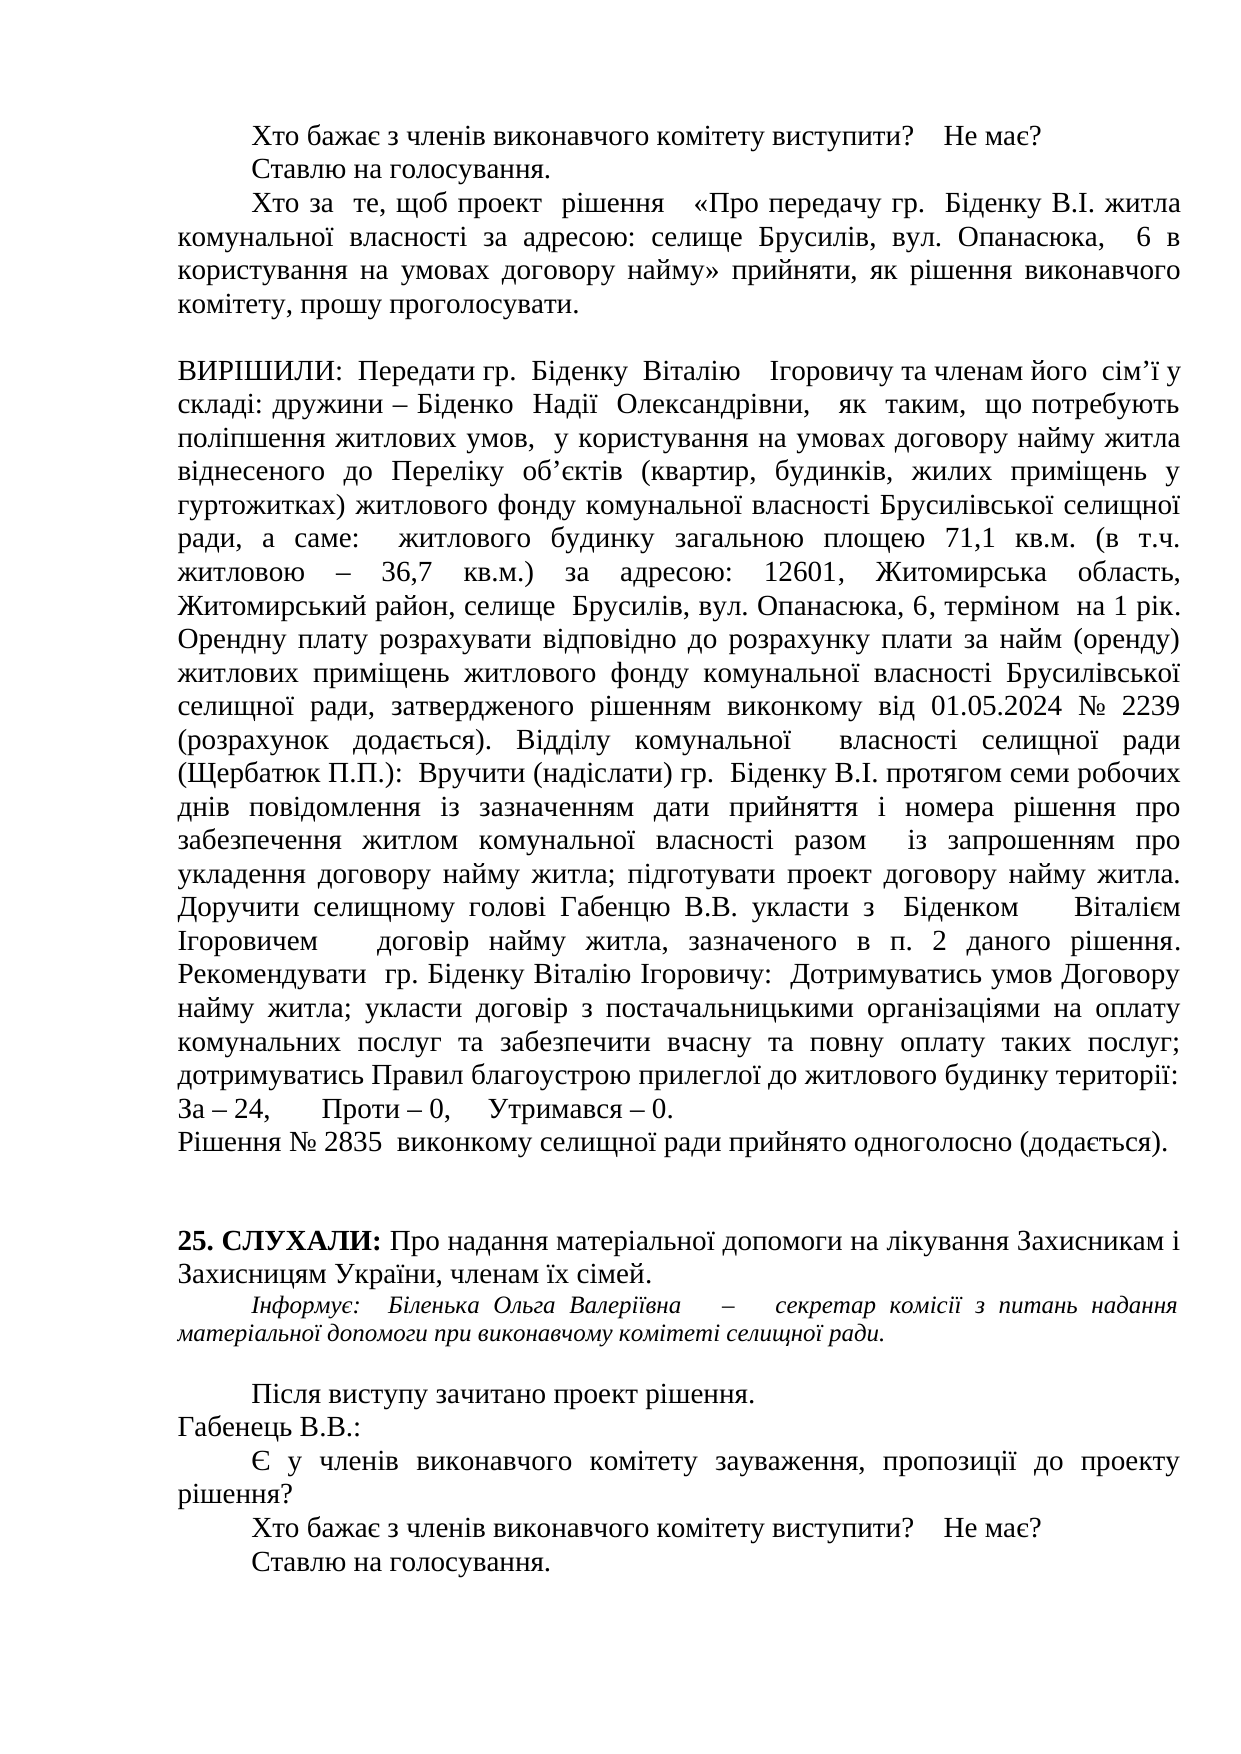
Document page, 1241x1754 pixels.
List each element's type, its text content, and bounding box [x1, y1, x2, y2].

text За – 24, Проти – 0, Утримався – 0. [177, 1091, 1181, 1124]
text Хто бажає з членів виконавчого комітету виступити? Не має? [177, 1510, 1181, 1544]
text ВИРІШИЛИ: Передати гр. Біденку Віталію Ігоровичу та членам його сім’ї у складі: дружини – Біденко Надії Олександрівни, як таким, що потребують поліпшення житлових умов, у користування на умовах договору найму житла віднесеного до Переліку об’єктів (квартир, будинків, жилих приміщень у гуртожитках) житлового фонду комунальної власності Брусилівської селищної ради, а саме: житлового будинку загальною площею 71,1 кв.м. (в т.ч. житловою – 36,7 кв.м.) за адресою: 12601, Житомирська область, Житомирський район, селище Брусилів, вул. Опанасюка, 6, терміном на 1 рік. Орендну плату розрахувати відповідно до розрахунку плати за найм (оренду) житлових приміщень житлового фонду комунальної власності Брусилівської селищної ради, затвердженого рішенням виконкому від 01.05.2024 № 2239 (розрахунок додається). Відділу комунальної власності селищної ради (Щербатюк П.П.): Вручити (надіслати) гр. Біденку В.І. протягом семи робочих днів повідомлення із зазначенням дати прийняття і номера рішення про забезпечення житлом комунальної власності разом із запрошенням про укладення договору найму житла; підготувати проект договору найму житла. Доручити селищному голові Габенцю В.В. укласти з Біденком Віталієм Ігоровичем договір найму житла, зазначеного в п. 2 даного рішення. Рекомендувати гр. Біденку Віталію Ігоровичу: Дотримуватись умов Договору найму житла; укласти договір з постачальницькими організаціями на оплату комунальних послуг та забезпечити вчасну та повну оплату таких послуг; дотримуватись Правил благоустрою прилеглої до житлового будинку території: [177, 353, 1181, 1091]
text Інформує: Біленька Ольга Валеріївна – секретар комісії з питань надання матеріальної допомоги при виконавчому комітеті селищної ради. [177, 1290, 1181, 1347]
text Хто бажає з членів виконавчого комітету виступити? Не має? [177, 118, 1181, 152]
text Хто за те, щоб проект рішення «Про передачу гр. Біденку В.І. житла комунальної власності за адресою: селище Брусилів, вул. Опанасюка, 6 в користування на умовах договору найму» прийняти, як рішення виконавчого комітету, прошу проголосувати. [177, 185, 1181, 319]
text Ставлю на голосування. [177, 1544, 1181, 1577]
text Ставлю на голосування. [177, 152, 1181, 185]
text Після виступу зачитано проект рішення. [177, 1376, 1181, 1409]
text Габенець В.В.: [177, 1409, 1181, 1443]
text 25. СЛУХАЛИ: Про надання матеріальної допомоги на лікування Захисникам і Захисницям України, членам їх сімей. [177, 1223, 1181, 1290]
text Рішення № 2835 виконкому селищної ради прийнято одноголосно (додається). [177, 1124, 1181, 1158]
text Є у членів виконавчого комітету зауваження, пропозиції до проекту рішення? [177, 1443, 1181, 1510]
